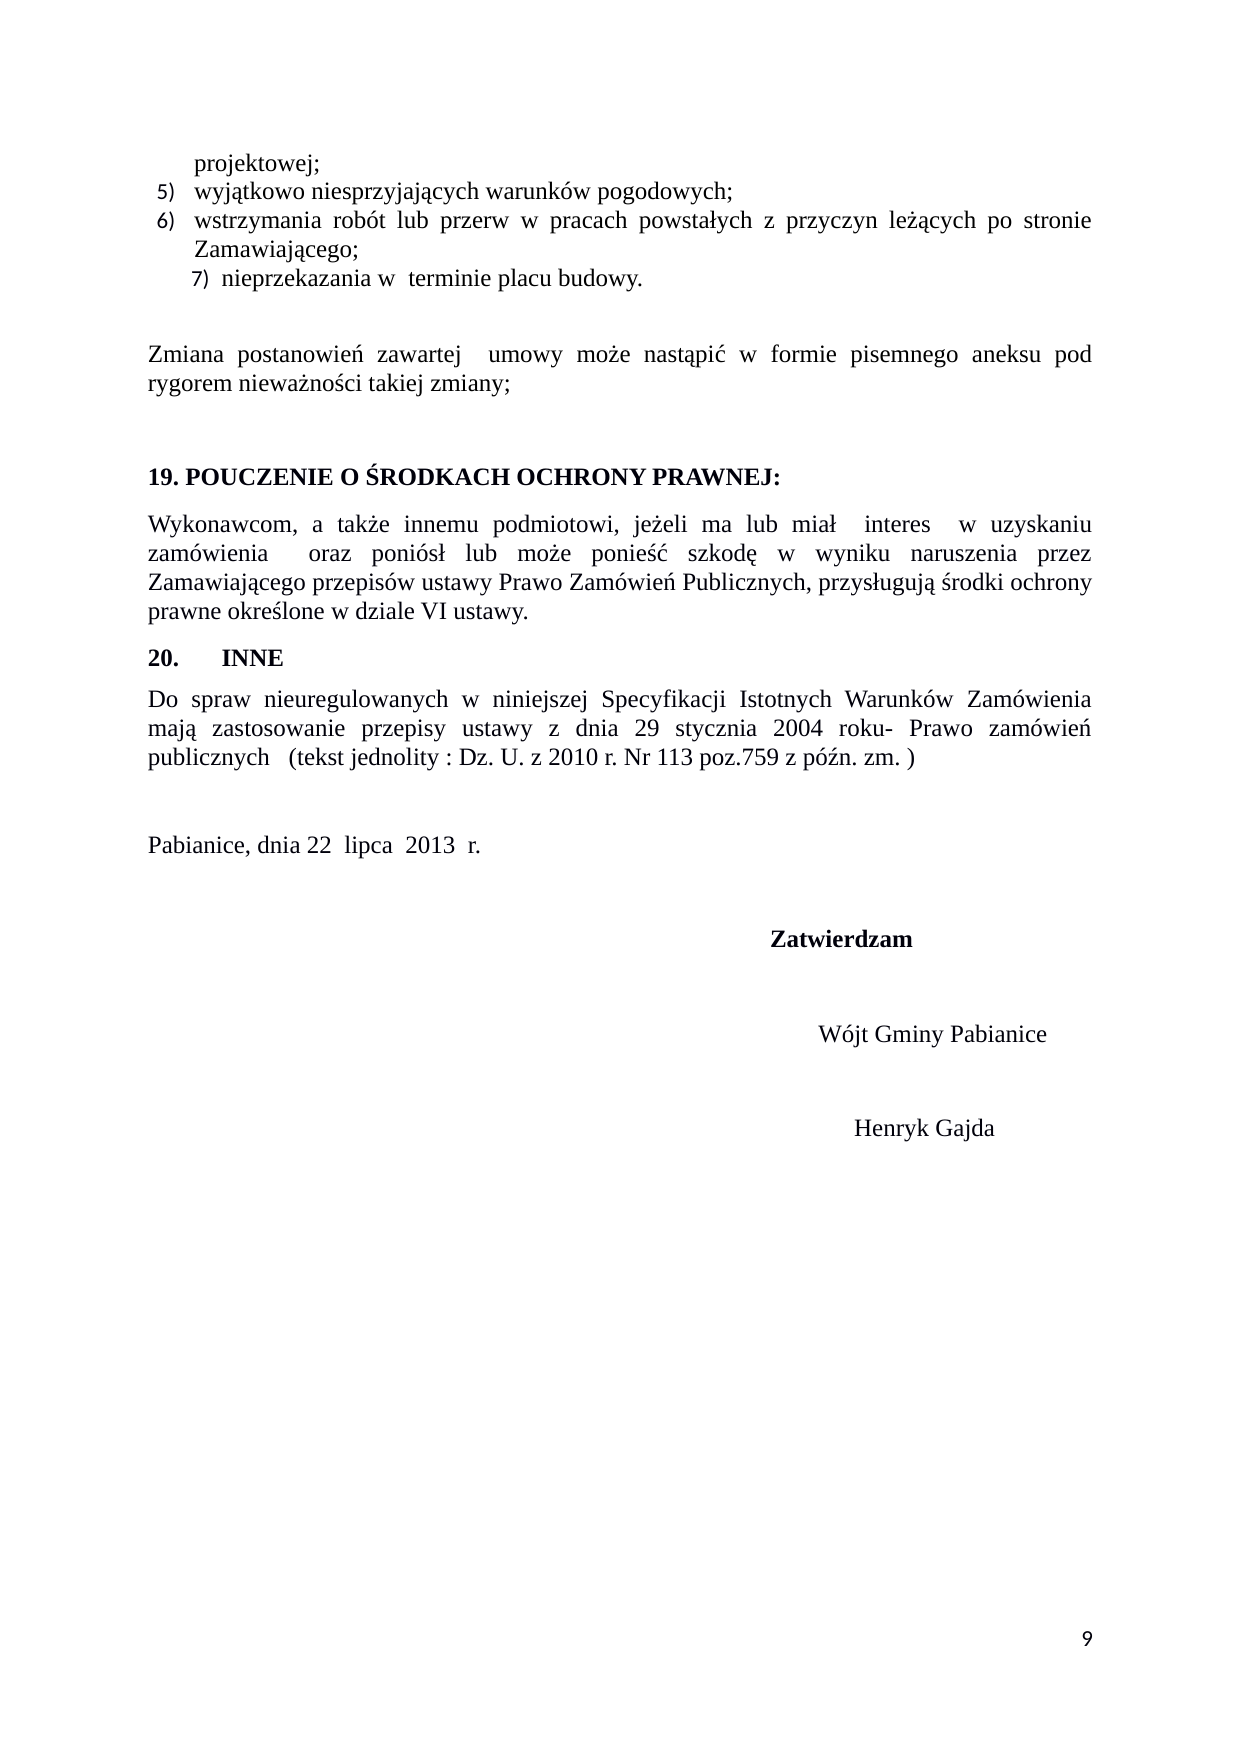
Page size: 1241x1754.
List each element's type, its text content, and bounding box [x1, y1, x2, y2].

text Wójt Gminy Pabianice [148, 1019, 1093, 1047]
list wstrzymania robót lub przerw w pracach powstałych z przyczyn leżących po stronie Zamawiającego; [156, 205, 1093, 263]
text 19. Pouczenie o środkach ochrony prawnej: [148, 462, 1093, 491]
text 20. INNE [148, 643, 1093, 672]
list nieprzekazania w terminie placu budowy. [191, 263, 1093, 292]
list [156, 148, 1093, 176]
text Henryk Gajda [148, 1113, 1093, 1142]
list wyjątkowo niesprzyjających warunków pogodowych; [156, 176, 1093, 205]
text Zatwierdzam [148, 924, 1093, 953]
text Wykonawcom, a także innemu podmiotowi, jeżeli ma lub miał interes w uzyskaniu zamówienia oraz poniósł lub może ponieść szkodę w wyniku naruszenia przez Zamawiającego przepisów ustawy Prawo Zamówień Publicznych, przysługują środki ochrony prawne określone w dziale VI ustawy. [148, 509, 1093, 624]
text Pabianice, dnia 22 lipca 2013 r. [148, 830, 1093, 859]
text Zmiana postanowień zawartej umowy może nastąpić w formie pisemnego aneksu pod rygorem nieważności takiej zmiany; [148, 339, 1093, 397]
text Do spraw nieuregulowanych w niniejszej Specyfikacji Istotnych Warunków Zamówienia mają zastosowanie przepisy ustawy z dnia 29 stycznia 2004 roku- Prawo zamówień publicznych (tekst jednolity : Dz. U. z 2010 r. Nr 113 poz.759 z późn. zm. ) [148, 684, 1093, 771]
